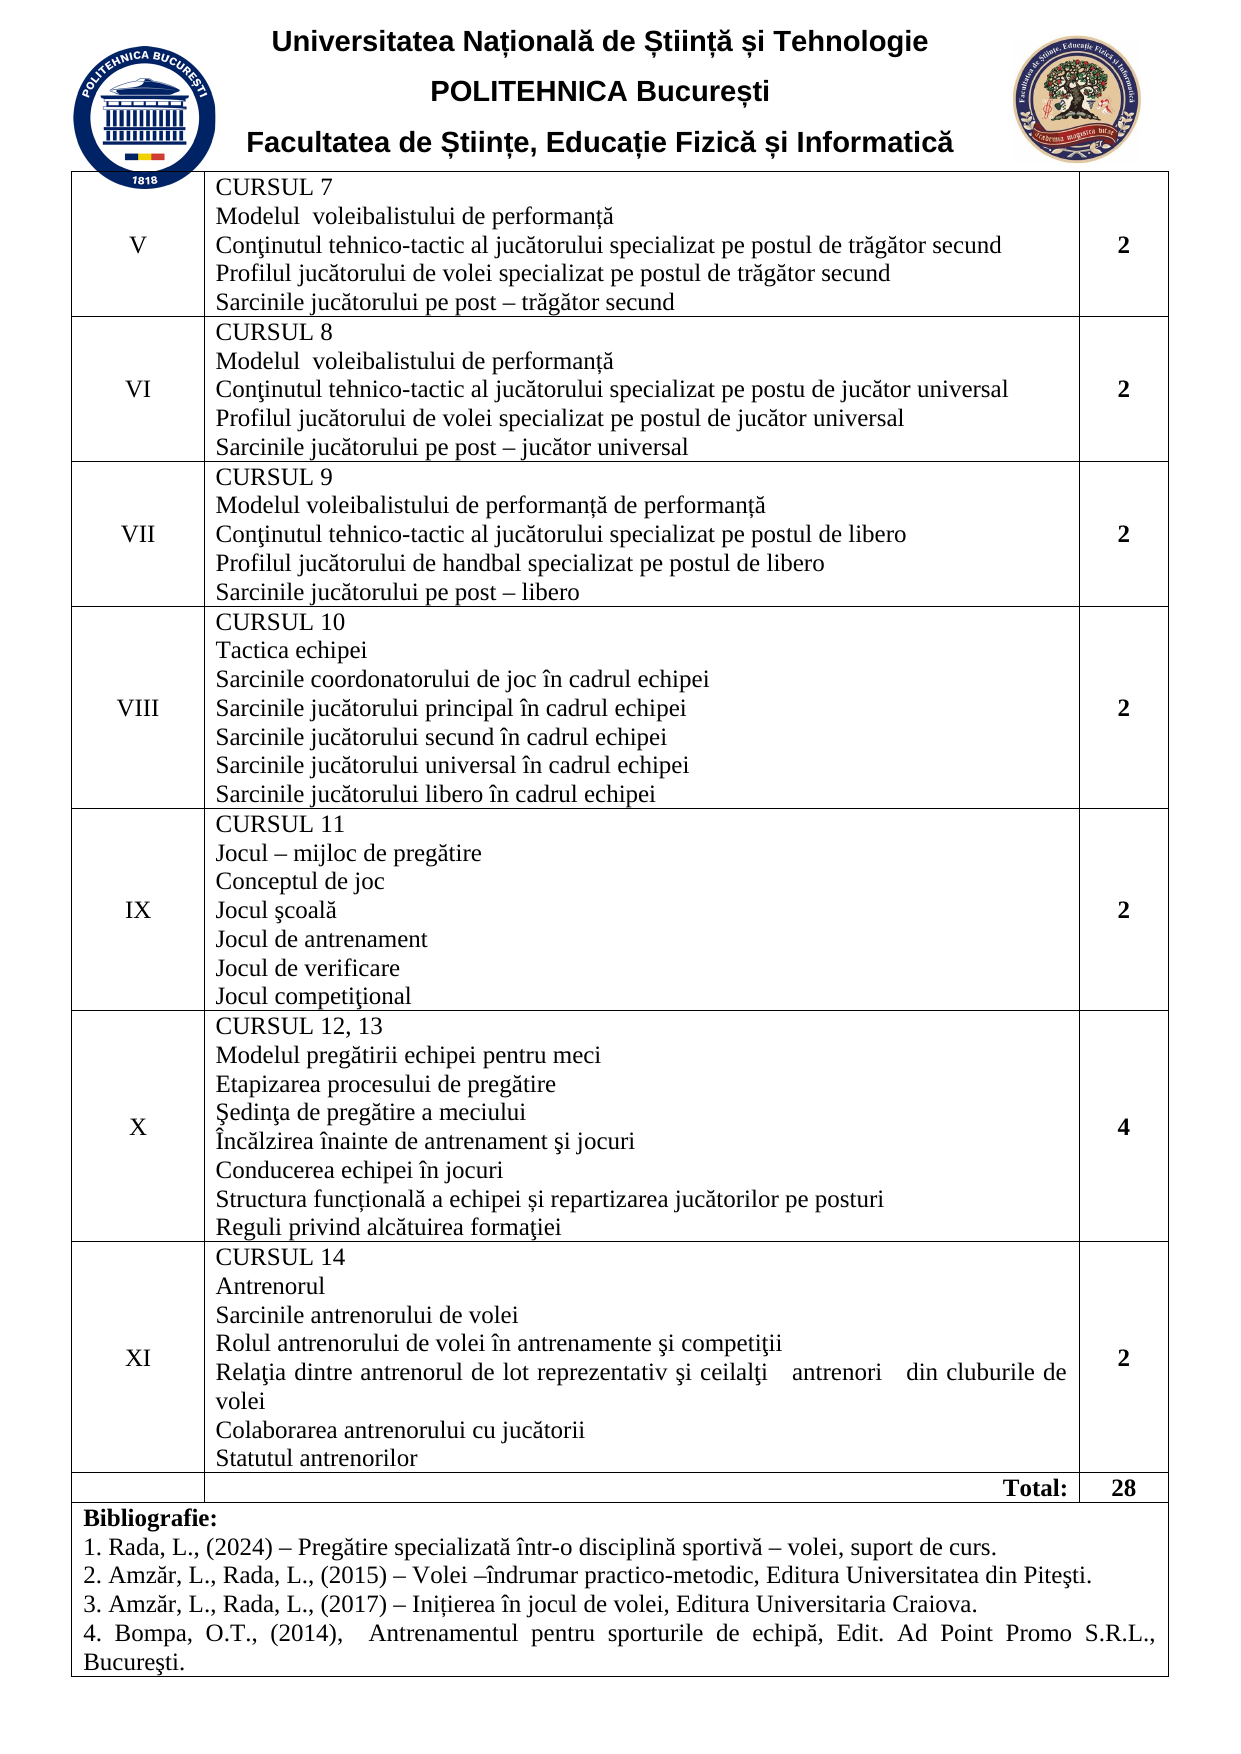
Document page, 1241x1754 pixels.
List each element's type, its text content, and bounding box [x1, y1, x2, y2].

table_cell Total: [205, 1473, 1079, 1502]
table_cell CURSUL 10 Tactica echipei Sarcinile coordonatorului de joc în cadrul echipei Sarcinile jucătorului principal în cadrul echipei Sarcinile jucătorului secund în cadrul echipei Sarcinile jucătorului universal în cadrul echipei Sarcinile jucătorului libero în cadrul echipei [205, 607, 1079, 808]
table_cell IX [72, 809, 204, 1010]
table_cell CURSUL 11 Jocul – mijloc de pregătire Conceptul de joc Jocul şcoală Jocul de antrenament Jocul de verificare Jocul competiţional [205, 809, 1079, 1010]
table_cell VIII [72, 607, 204, 808]
table_cell 2 [1080, 462, 1168, 606]
table_cell VI [72, 317, 204, 461]
table_cell XI [72, 1242, 204, 1472]
table_cell CURSUL 9 Modelul voleibalistului de performanță de performanță Conţinutul tehnico-tactic al jucătorului specializat pe postul de libero Profilul jucătorului de handbal specializat pe postul de libero Sarcinile jucătorului pe post – libero [205, 462, 1079, 606]
table_cell V [72, 172, 204, 316]
table_cell 2 [1080, 1242, 1168, 1472]
table_cell X [72, 1011, 204, 1241]
table_cell CURSUL 8 Modelul voleibalistului de performanță Conţinutul tehnico-tactic al jucătorului specializat pe postu de jucător universal Profilul jucătorului de volei specializat pe postul de jucător universal Sarcinile jucătorului pe post – jucător universal [205, 317, 1079, 461]
table_cell CURSUL 7 Modelul voleibalistului de performanță Conţinutul tehnico-tactic al jucătorului specializat pe postul de trăgător secund Profilul jucătorului de volei specializat pe postul de trăgător secund Sarcinile jucătorului pe post – trăgător secund [205, 172, 1079, 316]
table_cell 4 [1080, 1011, 1168, 1241]
table_cell [72, 1473, 204, 1502]
table_cell CURSUL 12, 13 Modelul pregătirii echipei pentru meci Etapizarea procesului de pregătire Şedinţa de pregătire a meciului Încălzirea înainte de antrenament şi jocuri Conducerea echipei în jocuri Structura funcțională a echipei și repartizarea jucătorilor pe posturi Reguli privind alcătuirea formaţiei [205, 1011, 1079, 1241]
table_cell 2 [1080, 809, 1168, 1010]
picture [73, 46, 216, 171]
table_cell VII [72, 462, 204, 606]
table_cell 2 [1080, 172, 1168, 316]
table_cell 28 [1080, 1473, 1168, 1502]
table_cell 2 [1080, 317, 1168, 461]
table_cell 2 [1080, 607, 1168, 808]
table_cell CURSUL 14 Antrenorul Sarcinile antrenorului de volei Rolul antrenorului de volei în antrenamente şi competiţii Relaţia dintre antrenorul de lot reprezentativ şi ceilalţi antrenori din cluburile de volei Colaborarea antrenorului cu jucătorii Statutul antrenorilor [205, 1242, 1079, 1472]
picture [1012, 35, 1142, 164]
